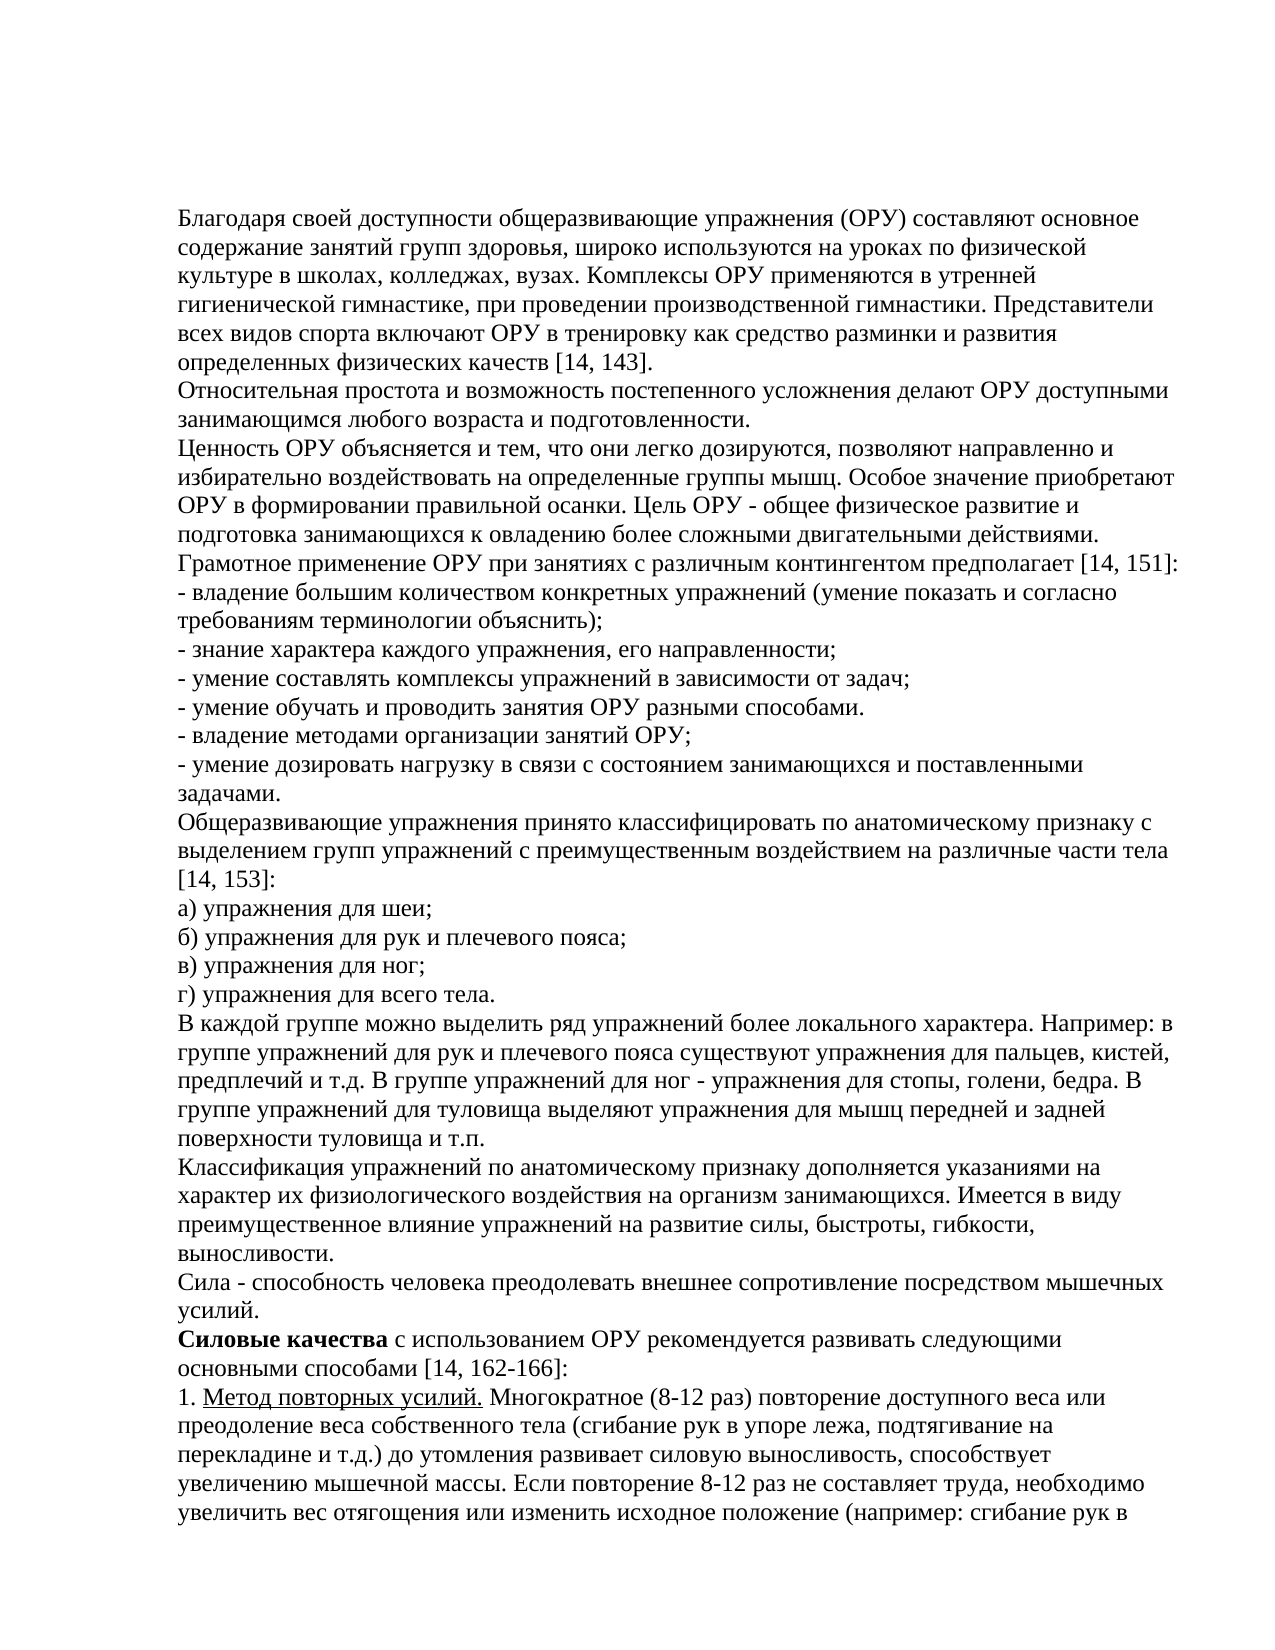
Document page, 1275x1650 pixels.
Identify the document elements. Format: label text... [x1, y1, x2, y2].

text Благодаря своей доступности общеразвивающие упражнения (ОРУ) составляют основное содержание занятий групп здоровья, широко используются на уроках по физической культуре в школах, колледжах, вузах. Комплексы ОРУ применяются в утренней гигиенической гимнастике, при проведении производственной гимнастики. Представители всех видов спорта включают ОРУ в тренировку как средство разминки и развития определенных физических качеств [14, 143]. [177, 203, 1186, 376]
text Сила - способность человека преодолевать внешнее сопротивление посредством мышечных усилий. [177, 1267, 1186, 1324]
text в) упражнения для ног; [177, 951, 1186, 979]
text Классификация упражнений по анатомическому признаку дополняется указаниями на характер их физиологического воздействия на организм занимающихся. Имеется в виду преимущественное влияние упражнений на развитие силы, быстроты, гибкости, выносливости. [177, 1152, 1186, 1267]
text Ценность ОРУ объясняется и тем, что они легко дозируются, позволяют направленно и избирательно воздействовать на определенные группы мышц. Особое значение приобретают ОРУ в формировании правильной осанки. Цель ОРУ - общее физическое развитие и подготовка занимающихся к овладению более сложными двигательными действиями. Грамотное применение ОРУ при занятиях с различным контингентом предполагает [14, 151]: [177, 433, 1186, 577]
text Относительная простота и возможность постепенного усложнения делают ОРУ доступными занимающимся любого возраста и подготовленности. [177, 376, 1186, 433]
text - владение методами организации занятий ОРУ; [177, 721, 1186, 749]
text - знание характера каждого упражнения, его направленности; [177, 634, 1186, 663]
text - умение составлять комплексы упражнений в зависимости от задач; [177, 663, 1186, 692]
text Силовые качества с использованием ОРУ рекомендуется развивать следующими основными способами [14, 162-166]: [177, 1324, 1186, 1382]
text - умение обучать и проводить занятия ОРУ разными способами. [177, 692, 1186, 721]
text б) упражнения для рук и плечевого пояса; [177, 922, 1186, 951]
text Общеразвивающие упражнения принято классифицировать по анатомическому признаку с выделением групп упражнений с преимущественным воздействием на различные части тела [14, 153]: [177, 807, 1186, 893]
text г) упражнения для всего тела. [177, 979, 1186, 1008]
text - умение дозировать нагрузку в связи с состоянием занимающихся и поставленными задачами. [177, 749, 1186, 807]
text - владение большим количеством конкретных упражнений (умение показать и согласно требованиям терминологии объяснить); [177, 577, 1186, 634]
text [177, 1382, 1186, 1526]
text В каждой группе можно выделить ряд упражнений более локального характера. Например: в группе упражнений для рук и плечевого пояса существуют упражнения для пальцев, кистей, предплечий и т.д. В группе упражнений для ног - упражнения для стопы, голени, бедра. В группе упражнений для туловища выделяют упражнения для мышц передней и задней поверхности туловища и т.п. [177, 1008, 1186, 1152]
text а) упражнения для шеи; [177, 893, 1186, 922]
